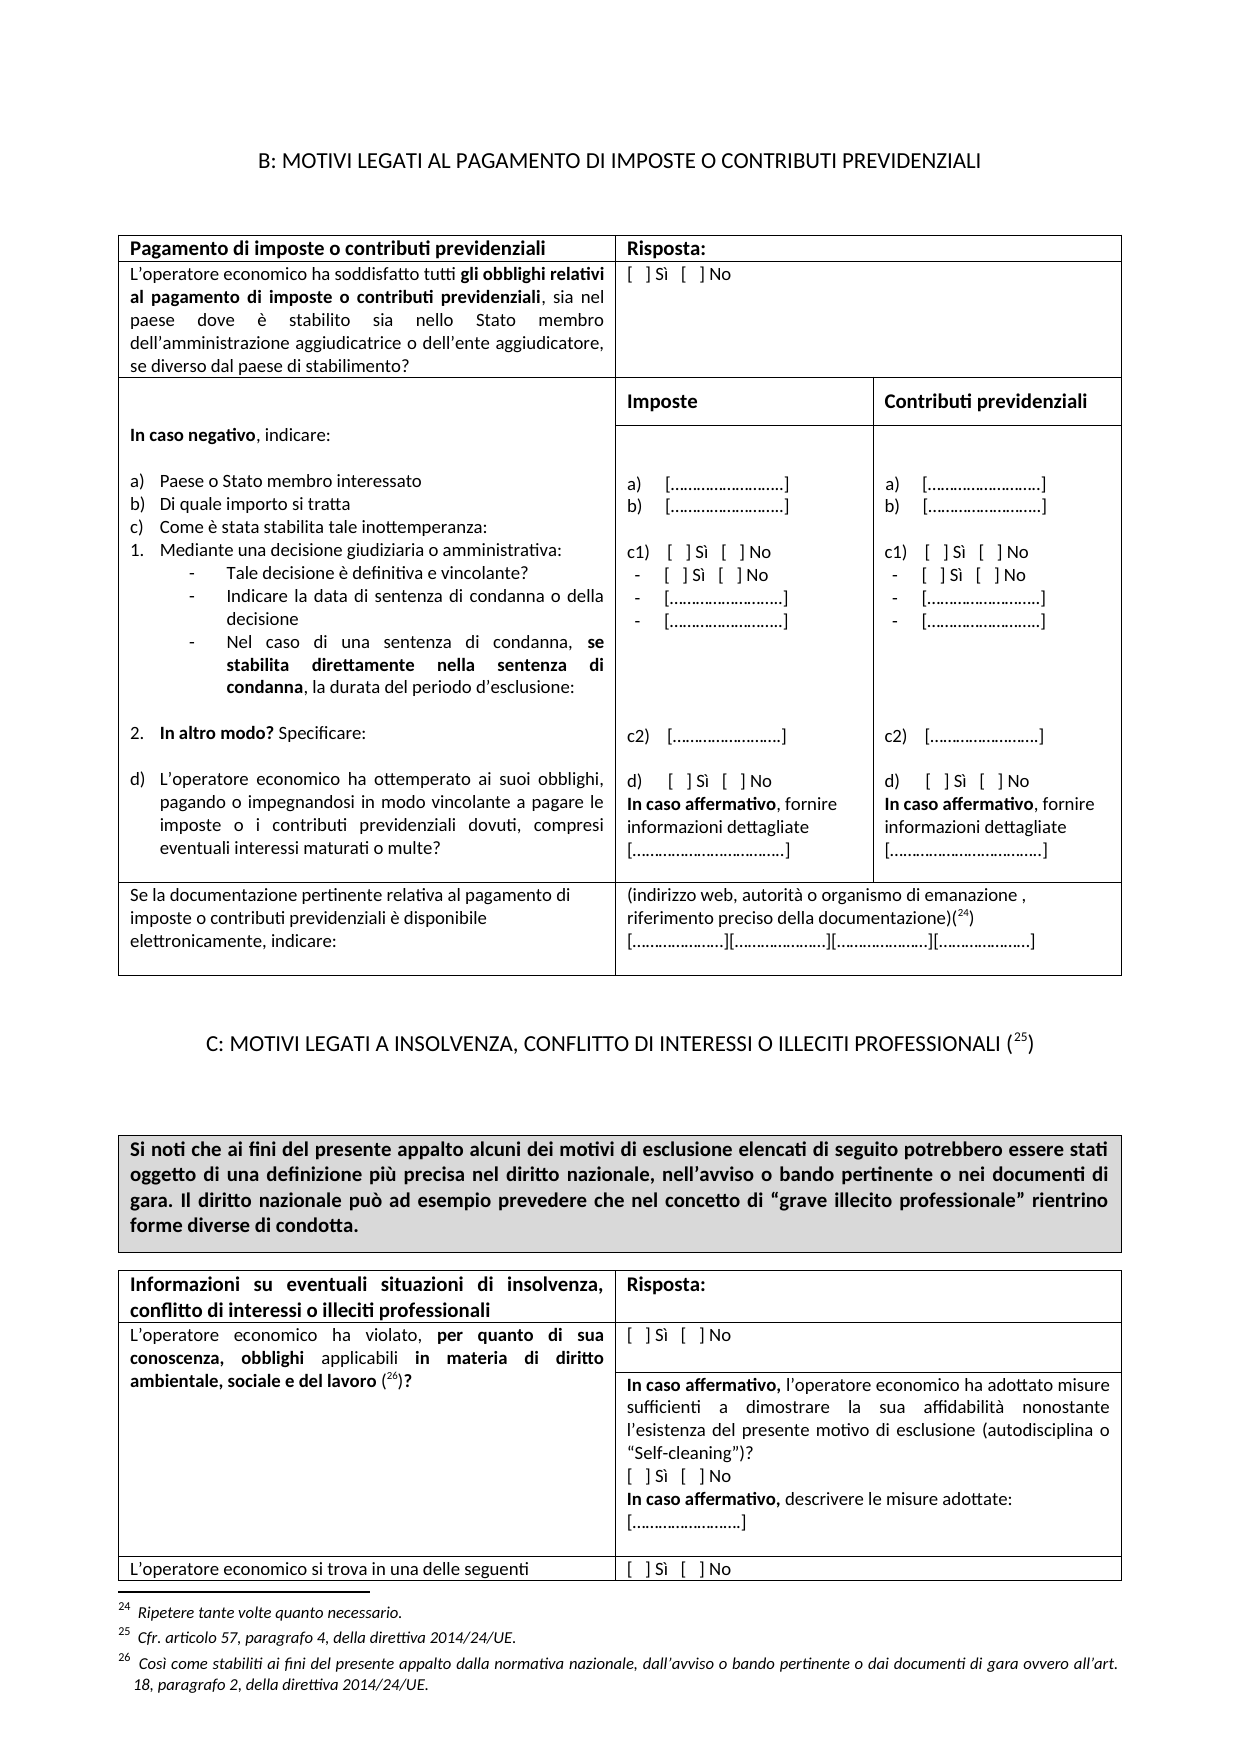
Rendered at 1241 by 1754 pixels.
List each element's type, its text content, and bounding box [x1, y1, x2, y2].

table_header Risposta: [616, 236, 1121, 261]
table_cell [……………………..] [……………………..] c1) [ ] Sì [ ] No [ ] Sì [ ] No [……………………..] [……………………..] c2) […………………….] d) [ ] Sì [ ] No In caso affermativo, fornire informazioni dettagliate [……………………………..] [616, 426, 873, 882]
text C: MOTIVI LEGATI A INSOLVENZA, CONFLITTO DI INTERESSI O ILLECITI PROFESSIONALI () [118, 1029, 1122, 1057]
table_cell [……………………..] [……………………..] c1) [ ] Sì [ ] No [ ] Sì [ ] No [……………………..] [……………………..] c2) […………………….] d) [ ] Sì [ ] No In caso affermativo, fornire informazioni dettagliate [……………………………..] [874, 426, 1121, 882]
table_cell Se la documentazione pertinente relativa al pagamento di imposte o contributi previdenziali è disponibile elettronicamente, indicare: [119, 883, 615, 974]
table_cell Contributi previdenziali [874, 378, 1121, 425]
table_header Pagamento di imposte o contributi previdenziali [119, 236, 615, 261]
table_cell Imposte [616, 378, 873, 425]
text B: MOTIVI LEGATI AL PAGAMENTO DI IMPOSTE O CONTRIBUTI PREVIDENZIALI [118, 146, 1122, 174]
table_header Si noti che ai fini del presente appalto alcuni dei motivi di esclusione elencati di seguito potrebbero essere stati oggetto di una definizione più precisa nel diritto nazionale, nell’avviso o bando pertinente o nei documenti di gara. Il diritto nazionale può ad esempio prevedere che nel concetto di “grave illecito professionale” rientrino forme diverse di condotta. [119, 1136, 1121, 1252]
table_cell L’operatore economico ha soddisfatto tutti gli obblighi relativi al pagamento di imposte o contributi previdenziali, sia nel paese dove è stabilito sia nello Stato membro dell’amministrazione aggiudicatrice o dell’ente aggiudicatore, se diverso dal paese di stabilimento? [119, 262, 615, 377]
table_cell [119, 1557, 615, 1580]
table_cell In caso negativo, indicare: Paese o Stato membro interessato Di quale importo si tratta Come è stata stabilita tale inottemperanza: Mediante una decisione giudiziaria o amministrativa: Tale decisione è definitiva e vincolante? Indicare la data di sentenza di condanna o della decisione Nel caso di una sentenza di condanna, se stabilita direttamente nella sentenza di condanna, la durata del periodo d’esclusione: In altro modo? Specificare: L’operatore economico ha ottemperato ai suoi obblighi, pagando o impegnandosi in modo vincolante a pagare le imposte o i contributi previdenziali dovuti, compresi eventuali interessi maturati o multe? [119, 378, 615, 882]
table_cell (indirizzo web, autorità o organismo di emanazione , riferimento preciso della documentazione)() […………………][…………………][…………………][…………………] [616, 883, 1121, 974]
table_cell L’operatore economico ha violato, per quanto di sua conoscenza, obblighi applicabili in materia di diritto ambientale, sociale e del lavoro ()? [119, 1323, 615, 1556]
table_cell [ ] Sì [ ] No [616, 1323, 1121, 1372]
table_header Risposta: [616, 1271, 1121, 1322]
table_cell [ ] Sì [ ] No [616, 262, 1121, 377]
table_cell In caso affermativo, l’operatore economico ha adottato misure sufficienti a dimostrare la sua affidabilità nonostante l’esistenza del presente motivo di esclusione (autodisciplina o “Self-cleaning”)? [ ] Sì [ ] No In caso affermativo, descrivere le misure adottate: […………………….] [616, 1373, 1121, 1556]
table_header Informazioni su eventuali situazioni di insolvenza, conflitto di interessi o illeciti professionali [119, 1271, 615, 1322]
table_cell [616, 1557, 1121, 1580]
